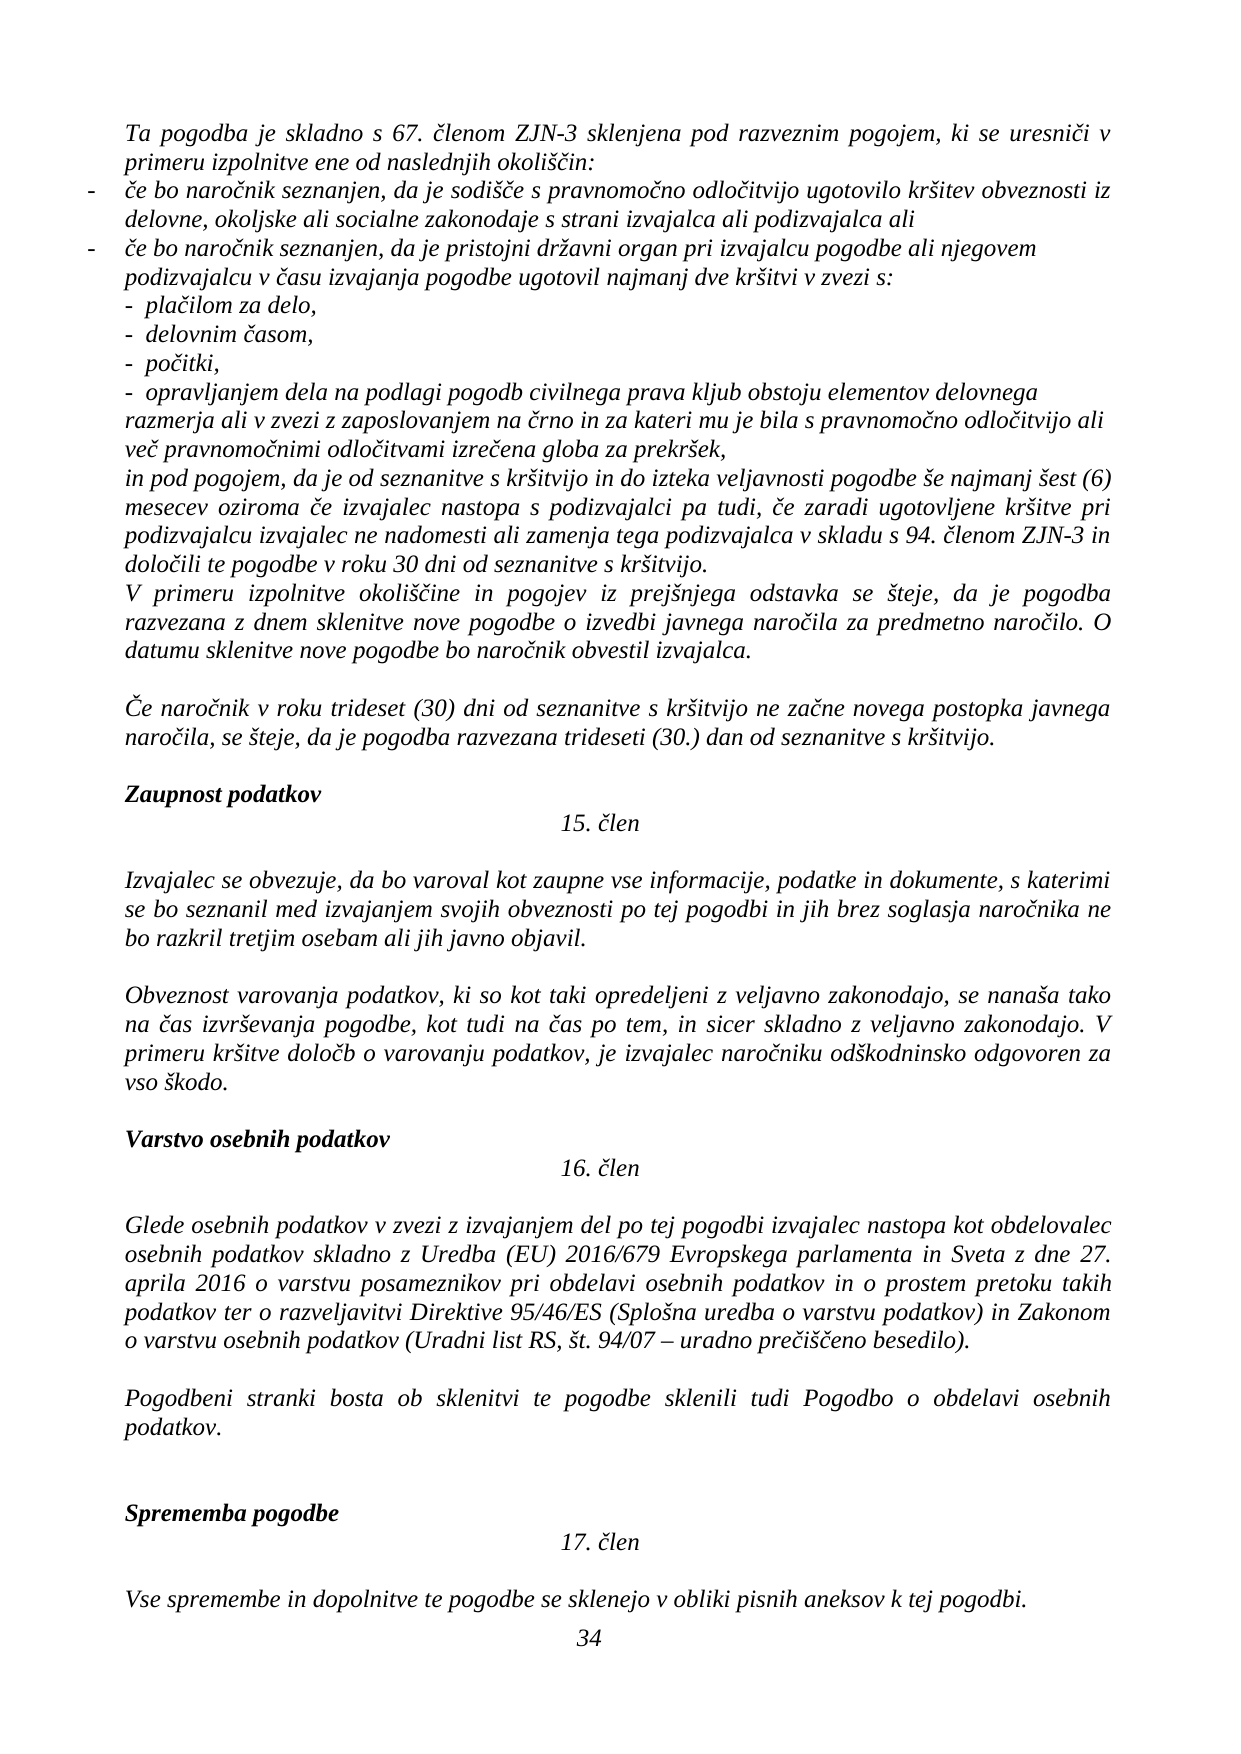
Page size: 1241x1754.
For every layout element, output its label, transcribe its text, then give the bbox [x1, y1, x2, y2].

text Izvajalec se obvezuje, da bo varoval kot zaupne vse informacije, podatke in dokumente, s katerimi se bo seznanil med izvajanjem svojih obveznosti po tej pogodbi in jih brez soglasja naročnika ne bo razkril tretjim osebam ali jih javno objavil. [124, 866, 1115, 952]
text - opravljanjem dela na podlagi pogodb civilnega prava kljub obstoju elementov delovnega razmerja ali v zvezi z zaposlovanjem na črno in za kateri mu je bila s pravnomočno odločitvijo ali več pravnomočnimi odločitvami izrečena globa za prekršek, [124, 377, 1115, 463]
text V primeru izpolnitve okoliščine in pogojev iz prejšnjega odstavka se šteje, da je pogodba razvezana z dnem sklenitve nove pogodbe o izvedbi javnega naročila za predmetno naročilo. O datumu sklenitve nove pogodbe bo naročnik obvestil izvajalca. [124, 578, 1115, 664]
text - delovnim časom, [124, 319, 1115, 348]
list če bo naročnik seznanjen, da je pristojni državni organ pri izvajalcu pogodbe ali njegovem podizvajalcu v času izvajanja pogodbe ugotovil najmanj dve kršitvi v zvezi s: [87, 233, 1115, 291]
text Vse spremembe in dopolnitve te pogodbe se sklenejo v obliki pisnih aneksov k tej pogodbi. [124, 1584, 1115, 1613]
text Zaupnost podatkov [66, 779, 1115, 808]
list če bo naročnik seznanjen, da je sodišče s pravnomočno odločitvijo ugotovilo kršitev obveznosti iz delovne, okoljske ali socialne zakonodaje s strani izvajalca ali podizvajalca ali [87, 176, 1115, 233]
text in pod pogojem, da je od seznanitve s kršitvijo in do izteka veljavnosti pogodbe še najmanj šest (6) mesecev oziroma če izvajalec nastopa s podizvajalci pa tudi, če zaradi ugotovljene kršitve pri podizvajalcu izvajalec ne nadomesti ali zamenja tega podizvajalca v skladu s 94. členom ZJN-3 in določili te pogodbe v roku 30 dni od seznanitve s kršitvijo. [124, 463, 1115, 578]
text - plačilom za delo, [124, 291, 1115, 319]
text Glede osebnih podatkov v zvezi z izvajanjem del po tej pogodbi izvajalec nastopa kot obdelovalec osebnih podatkov skladno z Uredba (EU) 2016/679 Evropskega parlamenta in Sveta z dne 27. aprila 2016 o varstvu posameznikov pri obdelavi osebnih podatkov in o prostem pretoku takih podatkov ter o razveljavitvi Direktive 95/46/ES (Splošna uredba o varstvu podatkov) in Zakonom o varstvu osebnih podatkov (Uradni list RS, št. 94/07 – uradno prečiščeno besedilo). [124, 1211, 1115, 1354]
text Obveznost varovanja podatkov, ki so kot taki opredeljeni z veljavno zakonodajo, se nanaša tako na čas izvrševanja pogodbe, kot tudi na čas po tem, in sicer skladno z veljavno zakonodajo. V primeru kršitve določb o varovanju podatkov, je izvajalec naročniku odškodninsko odgovoren za vso škodo. [124, 981, 1115, 1096]
list člen [87, 1527, 1115, 1556]
text - počitki, [124, 348, 1115, 377]
list člen [87, 1153, 1115, 1182]
list člen [87, 808, 1115, 837]
text Varstvo osebnih podatkov [124, 1124, 1115, 1153]
text Sprememba pogodbe [124, 1498, 1115, 1527]
text Ta pogodba je skladno s 67. členom ZJN-3 sklenjena pod razveznim pogojem, ki se uresniči v primeru izpolnitve ene od naslednjih okoliščin: [124, 118, 1115, 176]
text Pogodbeni stranki bosta ob sklenitvi te pogodbe sklenili tudi Pogodbo o obdelavi osebnih podatkov. [124, 1383, 1115, 1441]
text Če naročnik v roku trideset (30) dni od seznanitve s kršitvijo ne začne novega postopka javnega naročila, se šteje, da je pogodba razvezana trideseti (30.) dan od seznanitve s kršitvijo. [124, 693, 1115, 751]
